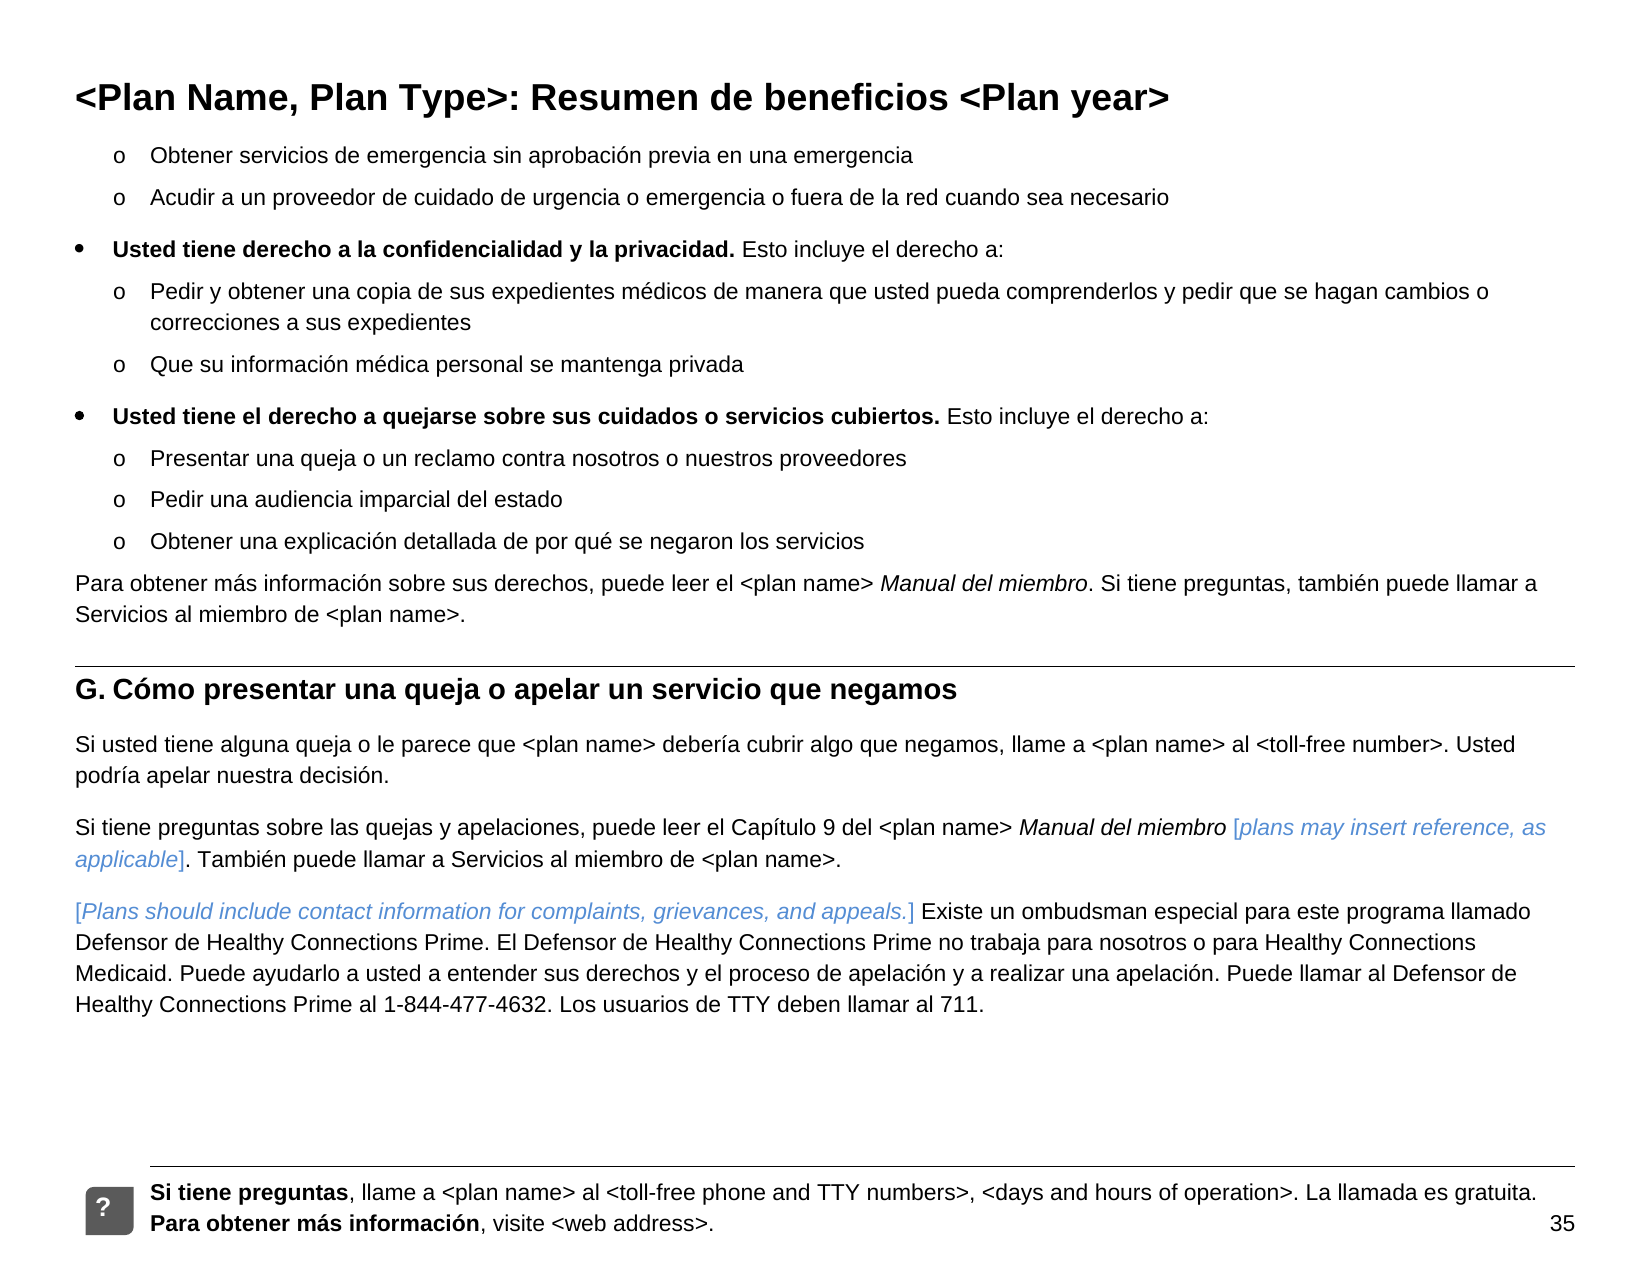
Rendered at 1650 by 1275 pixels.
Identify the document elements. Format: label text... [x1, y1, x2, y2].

text Si tiene preguntas sobre las quejas y apelaciones, puede leer el Capítulo 9 del <plan name> Manual del miembro [plans may insert reference, as applicable]. También puede llamar a Servicios al miembro de <plan name>. [75, 811, 1575, 873]
list Obtener una explicación detallada de por qué se negaron los servicios [112, 524, 1537, 556]
list Pedir y obtener una copia de sus expedientes médicos de manera que usted pueda comprenderlos y pedir que se hagan cambios o correcciones a sus expedientes [112, 274, 1537, 337]
list Obtener servicios de emergencia sin aprobación previa en una emergencia [112, 139, 1537, 170]
list Acudir a un proveedor de cuidado de urgencia o emergencia o fuera de la red cuando sea necesario [112, 181, 1537, 212]
subtitle Cómo presentar una queja o apelar un servicio que negamos [75, 667, 1575, 707]
text [Plans should include contact information for complaints, grievances, and appeals.] Existe un ombudsman especial para este programa llamado Defensor de Healthy Connections Prime. El Defensor de Healthy Connections Prime no trabaja para nosotros o para Healthy Connections Medicaid. Puede ayudarlo a usted a entender sus derechos y el proceso de apelación y a realizar una apelación. Puede llamar al Defensor de Healthy Connections Prime al 1-844-477-4632. Los usuarios de TTY deben llamar al 711. [75, 894, 1575, 1019]
list Usted tiene el derecho a quejarse sobre sus cuidados o servicios cubiertos. Esto incluye el derecho a: [75, 399, 1537, 431]
text Para obtener más información sobre sus derechos, puede leer el <plan name> Manual del miembro. Si tiene preguntas, también puede llamar a Servicios al miembro de <plan name>. [75, 566, 1575, 628]
text Si usted tiene alguna queja o le parece que <plan name> debería cubrir algo que negamos, llame a <plan name> al <toll-free number>. Usted podría apelar nuestra decisión. [75, 727, 1575, 790]
list Usted tiene derecho a la confidencialidad y la privacidad. Esto incluye el derecho a: [75, 233, 1537, 264]
list Que su información médica personal se mantenga privada [112, 347, 1537, 378]
list Pedir una audiencia imparcial del estado [112, 483, 1537, 514]
list Presentar una queja o un reclamo contra nosotros o nuestros proveedores [112, 441, 1537, 472]
